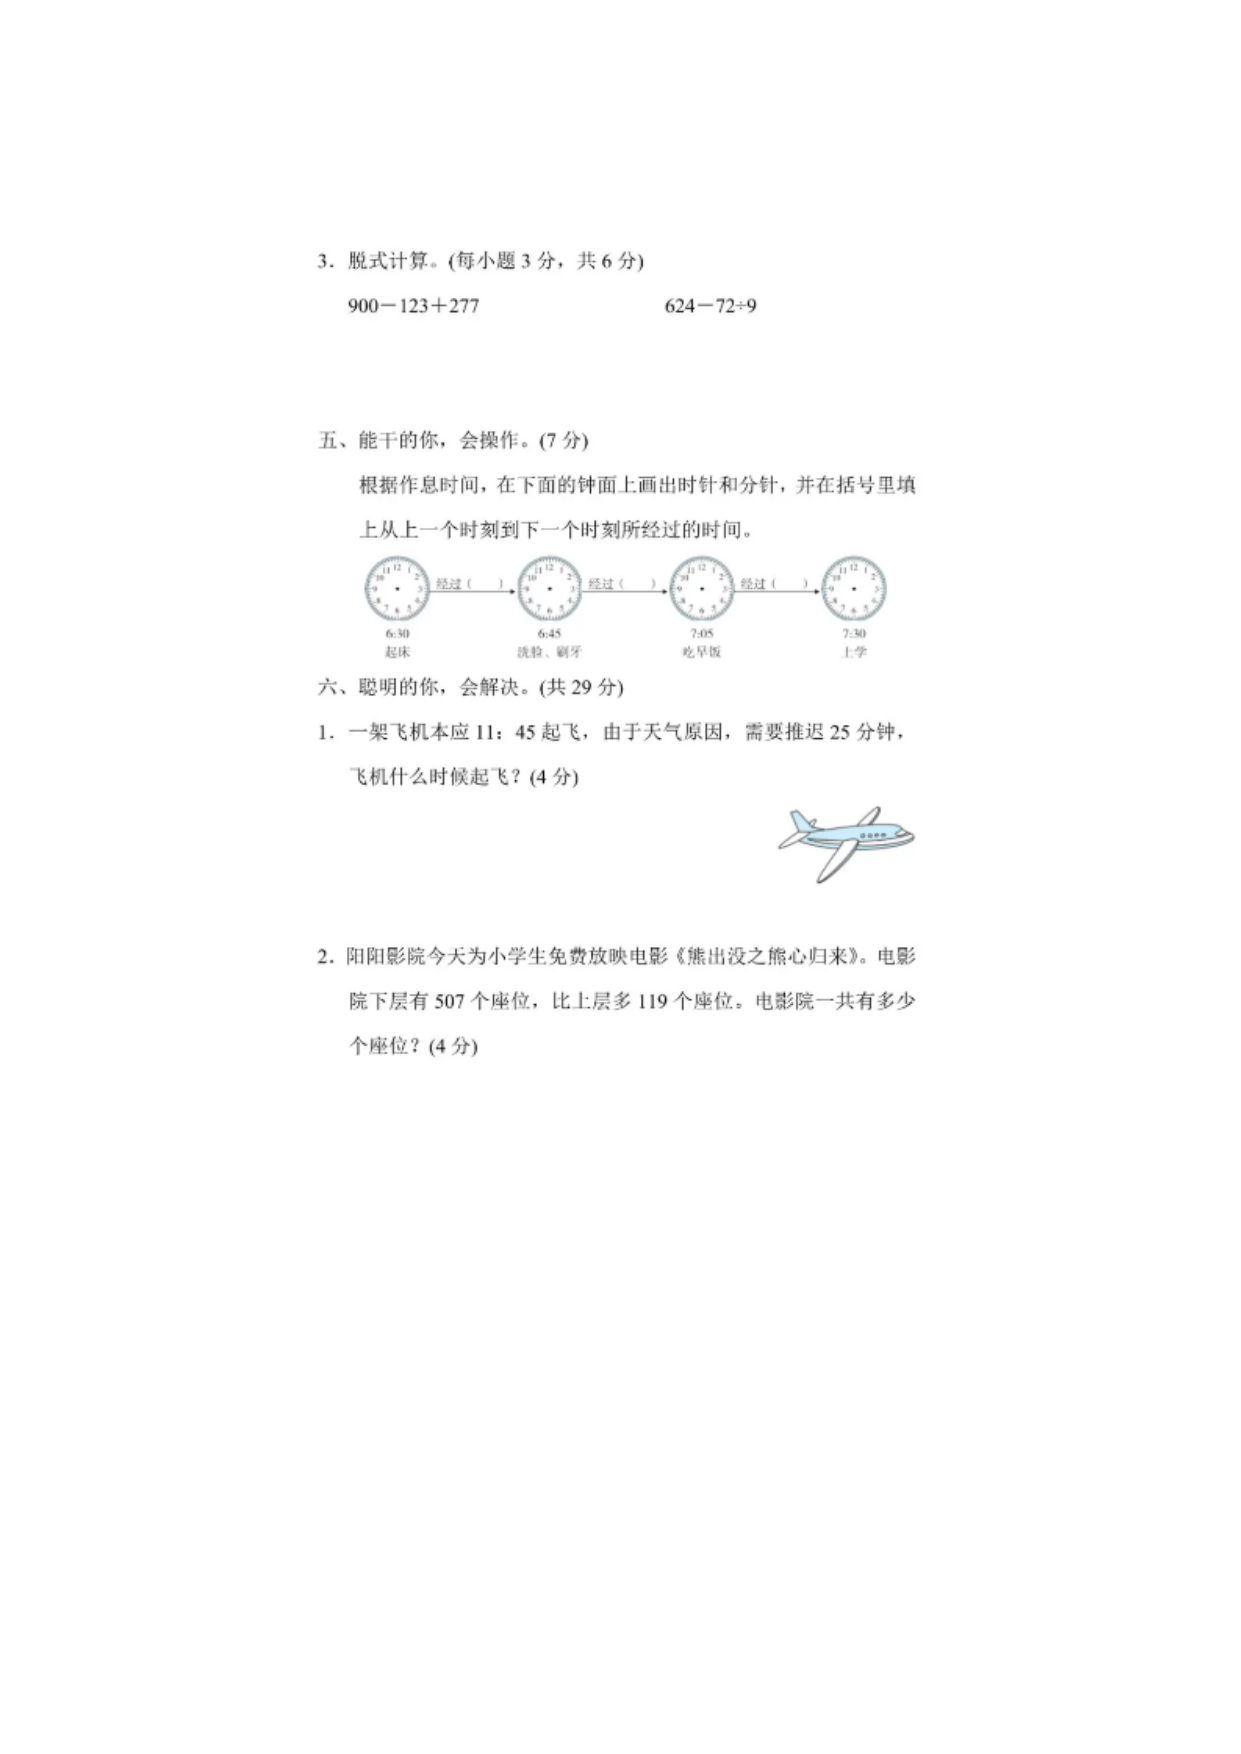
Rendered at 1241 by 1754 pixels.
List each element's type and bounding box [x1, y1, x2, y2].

picture [260, 162, 981, 1176]
